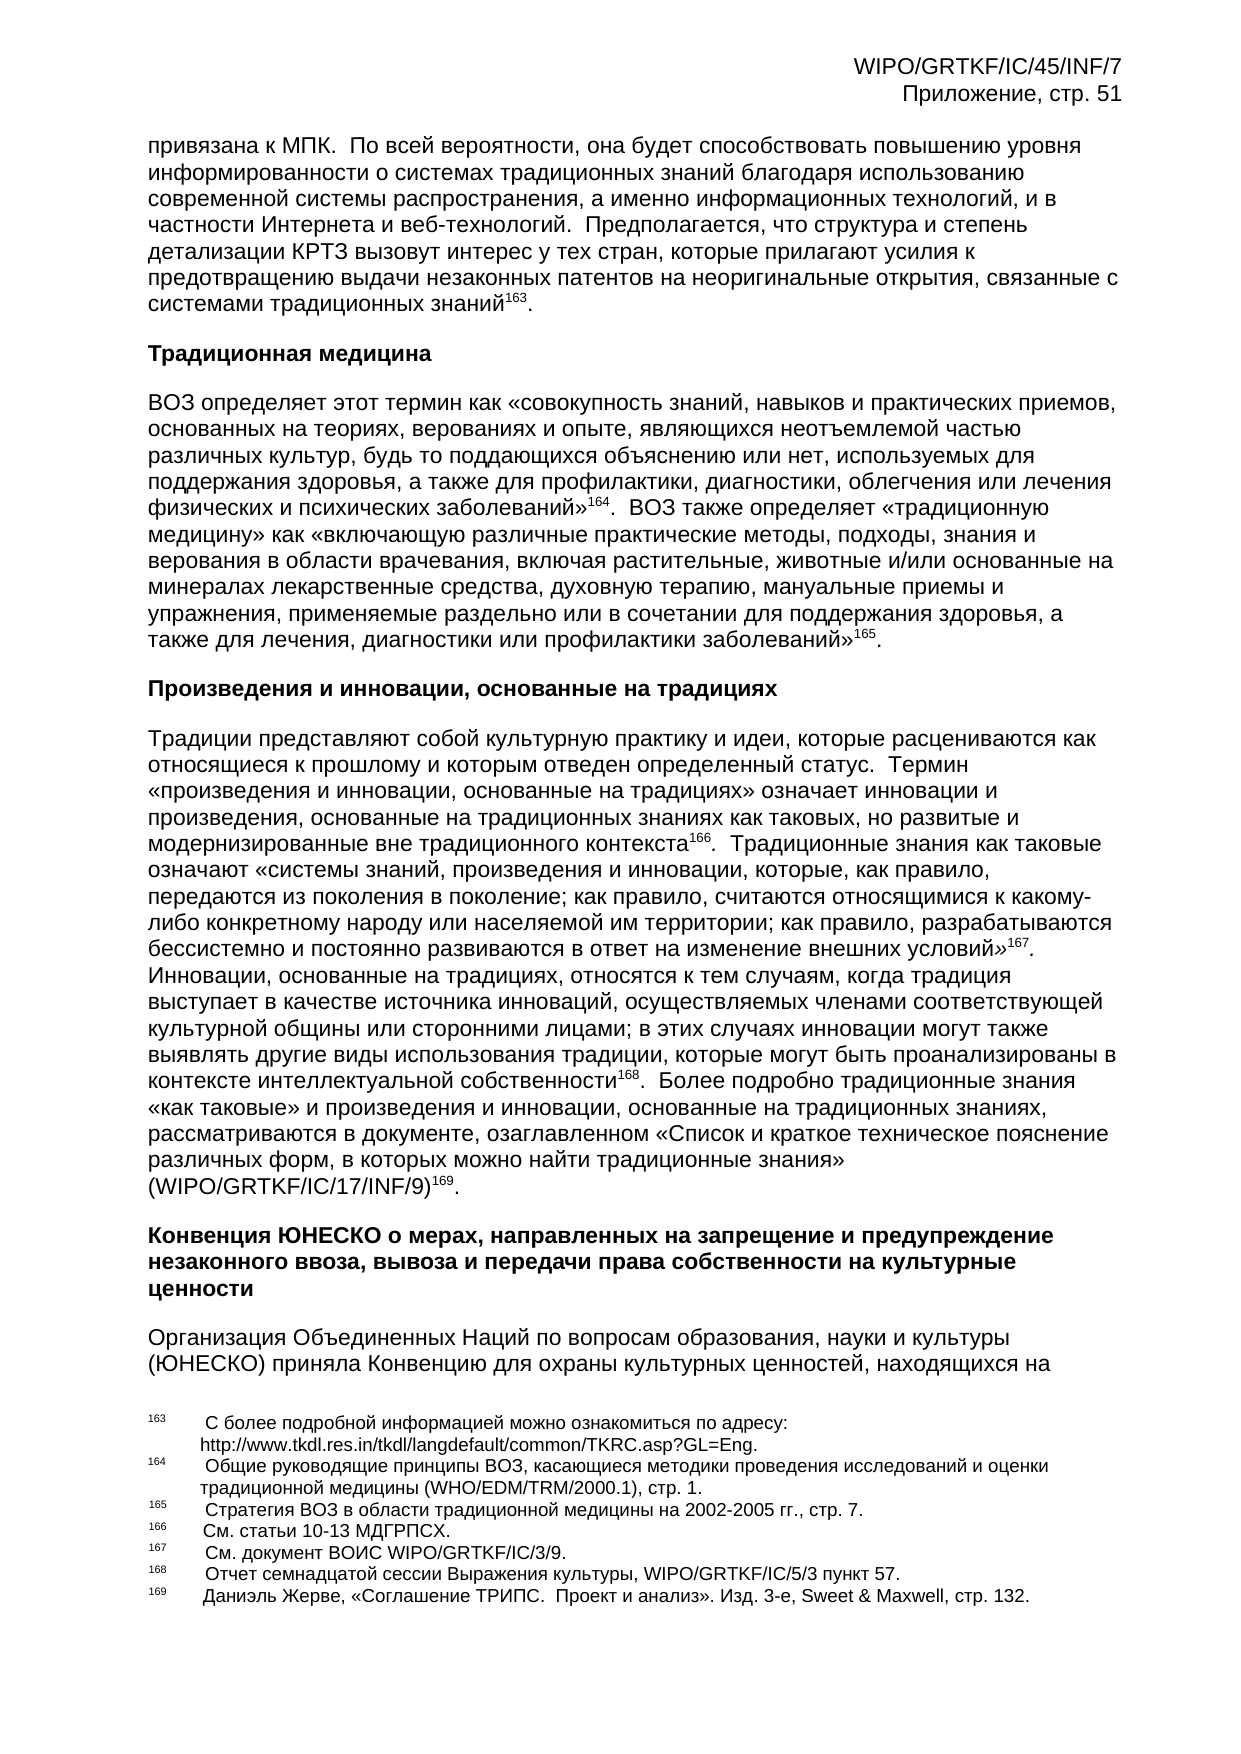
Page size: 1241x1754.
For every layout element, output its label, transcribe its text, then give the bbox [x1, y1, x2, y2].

text Традиции представляют собой культурную практику и идеи, которые расцениваются как относящиеся к прошлому и которым отведен определенный статус. Термин «произведения и инновации, основанные на традициях» означает инновации и произведения, основанные на традиционных знаниях как таковых, но развитые и модернизированные вне традиционного контекста. Традиционные знания как таковые означают «системы знаний, произведения и инновации, которые, как правило, передаются из поколения в поколение; как правило, считаются относящимися к какому-либо конкретному народу или населяемой им территории; как правило, разрабатываются бессистемно и постоянно развиваются в ответ на изменение внешних условий». Инновации, основанные на традициях, относятся к тем случаям, когда традиция выступает в качестве источника инноваций, осуществляемых членами соответствующей культурной общины или сторонними лицами; в этих случаях инновации могут также выявлять другие виды использования традиции, которые могут быть проанализированы в контексте интеллектуальной собственности. Более подробно традиционные знания «как таковые» и произведения и инновации, основанные на традиционных знаниях, рассматриваются в документе, озаглавленном «Список и краткое техническое пояснение различных форм, в которых можно найти традиционные знания» (WIPO/GRTKF/IC/17/INF/9). [148, 724, 1122, 1199]
subtitle Традиционная медицина [148, 339, 1122, 366]
subtitle Конвенция ЮНЕСКО о мерах, направленных на запрещение и предупреждение незаконного ввоза, вывоза и передачи права собственности на культурные ценности [148, 1222, 1122, 1301]
subtitle Произведения и инновации, основанные на традициях [148, 675, 1122, 702]
text ВОЗ определяет этот термин как «совокупность знаний, навыков и практических приемов, основанных на теориях, верованиях и опыте, являющихся неотъемлемой частью различных культур, будь то поддающихся объяснению или нет, используемых для поддержания здоровья, а также для профилактики, диагностики, облегчения или лечения физических и психических заболеваний». ВОЗ также определяет «традиционную медицину» как «включающую различные практические методы, подходы, знания и верования в области врачевания, включая растительные, животные и/или основанные на минералах лекарственные средства, духовную терапию, мануальные приемы и упражнения, применяемые раздельно или в сочетании для поддержания здоровья, а также для лечения, диагностики или профилактики заболеваний». [148, 389, 1122, 652]
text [148, 132, 1122, 317]
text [148, 1324, 1122, 1377]
